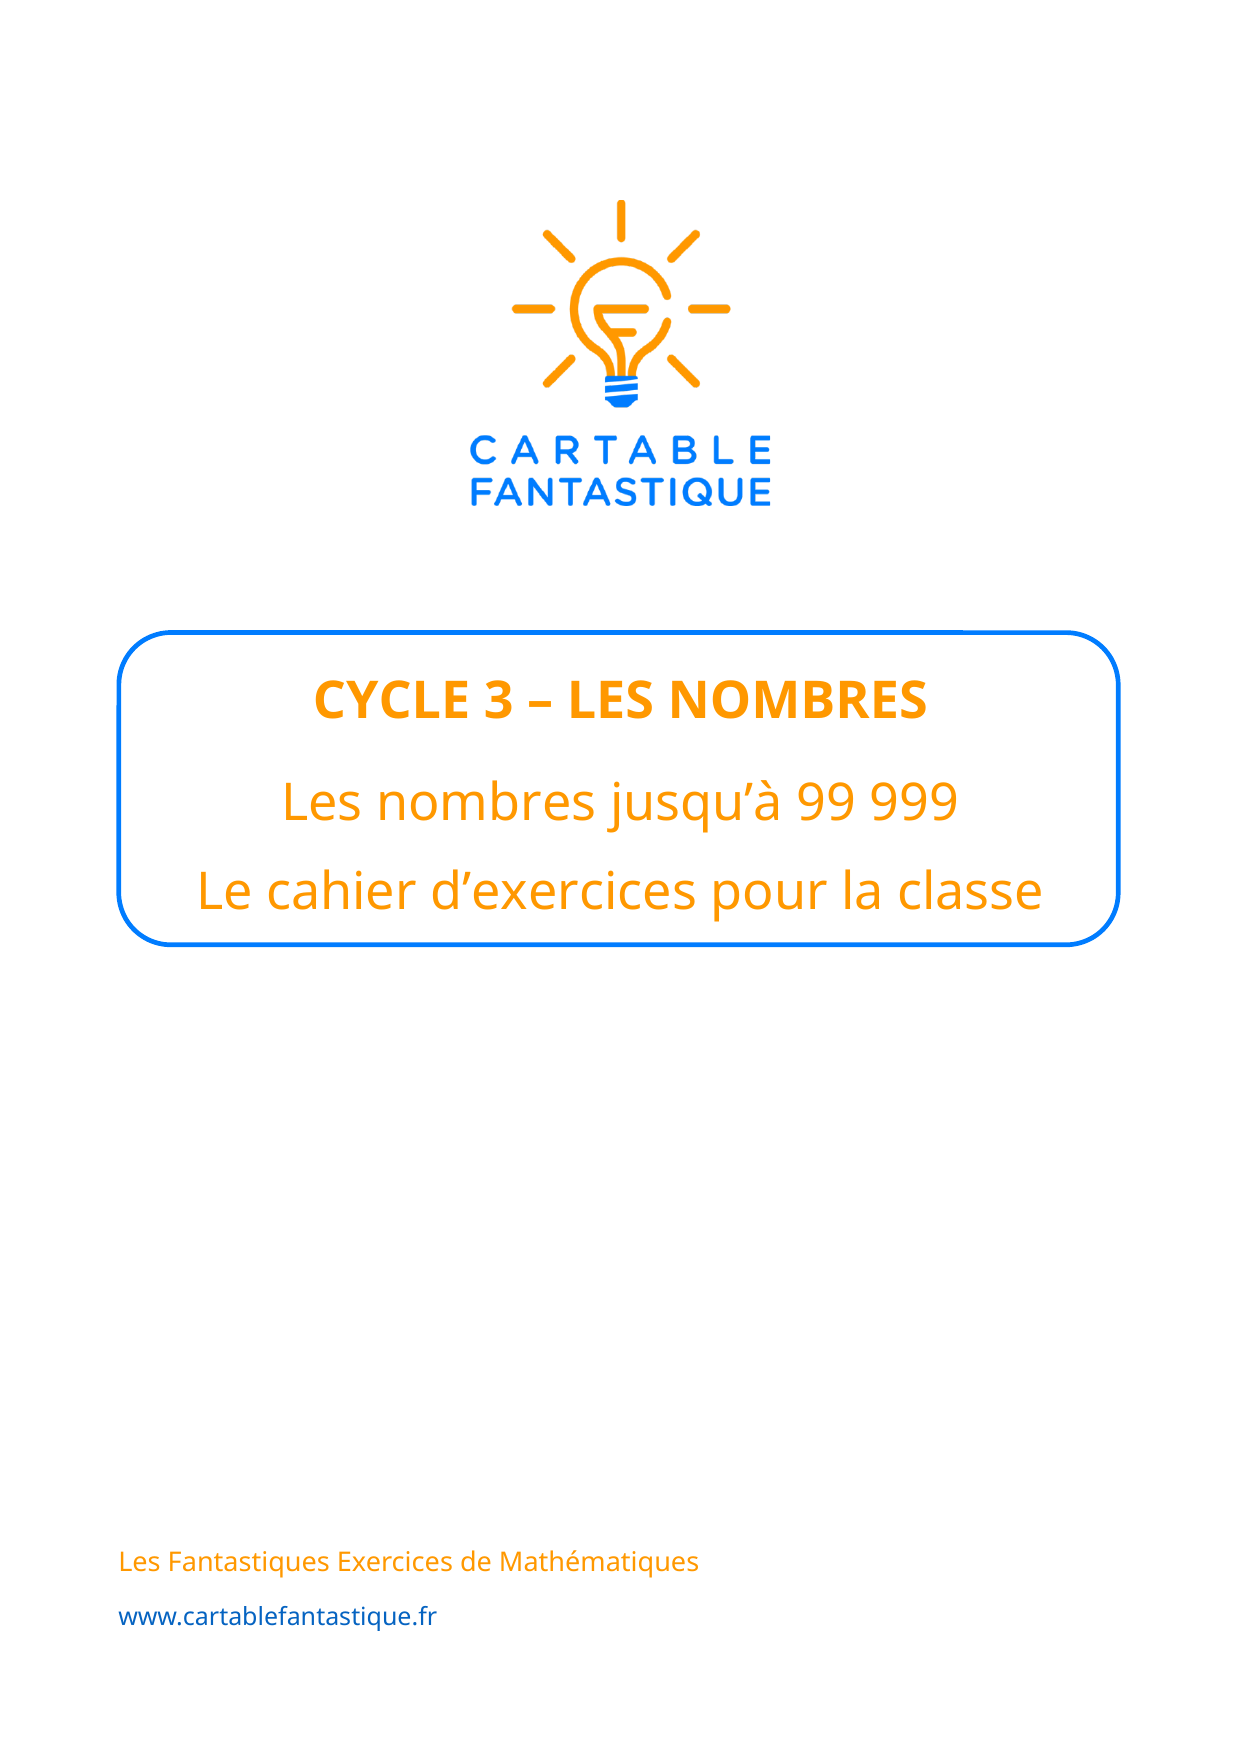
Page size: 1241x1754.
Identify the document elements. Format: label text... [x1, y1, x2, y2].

text www.cartablefantastique.fr [118, 1599, 1122, 1633]
text CYCLE 3 – LES NOMBRES [118, 663, 1122, 734]
text Le cahier d’exercices pour la classe [118, 853, 1122, 924]
text Les Fantastiques Exercices de Mathématiques [118, 1542, 1122, 1579]
picture [470, 200, 771, 506]
text Les nombres jusqu’à 99 999 [118, 764, 1122, 835]
